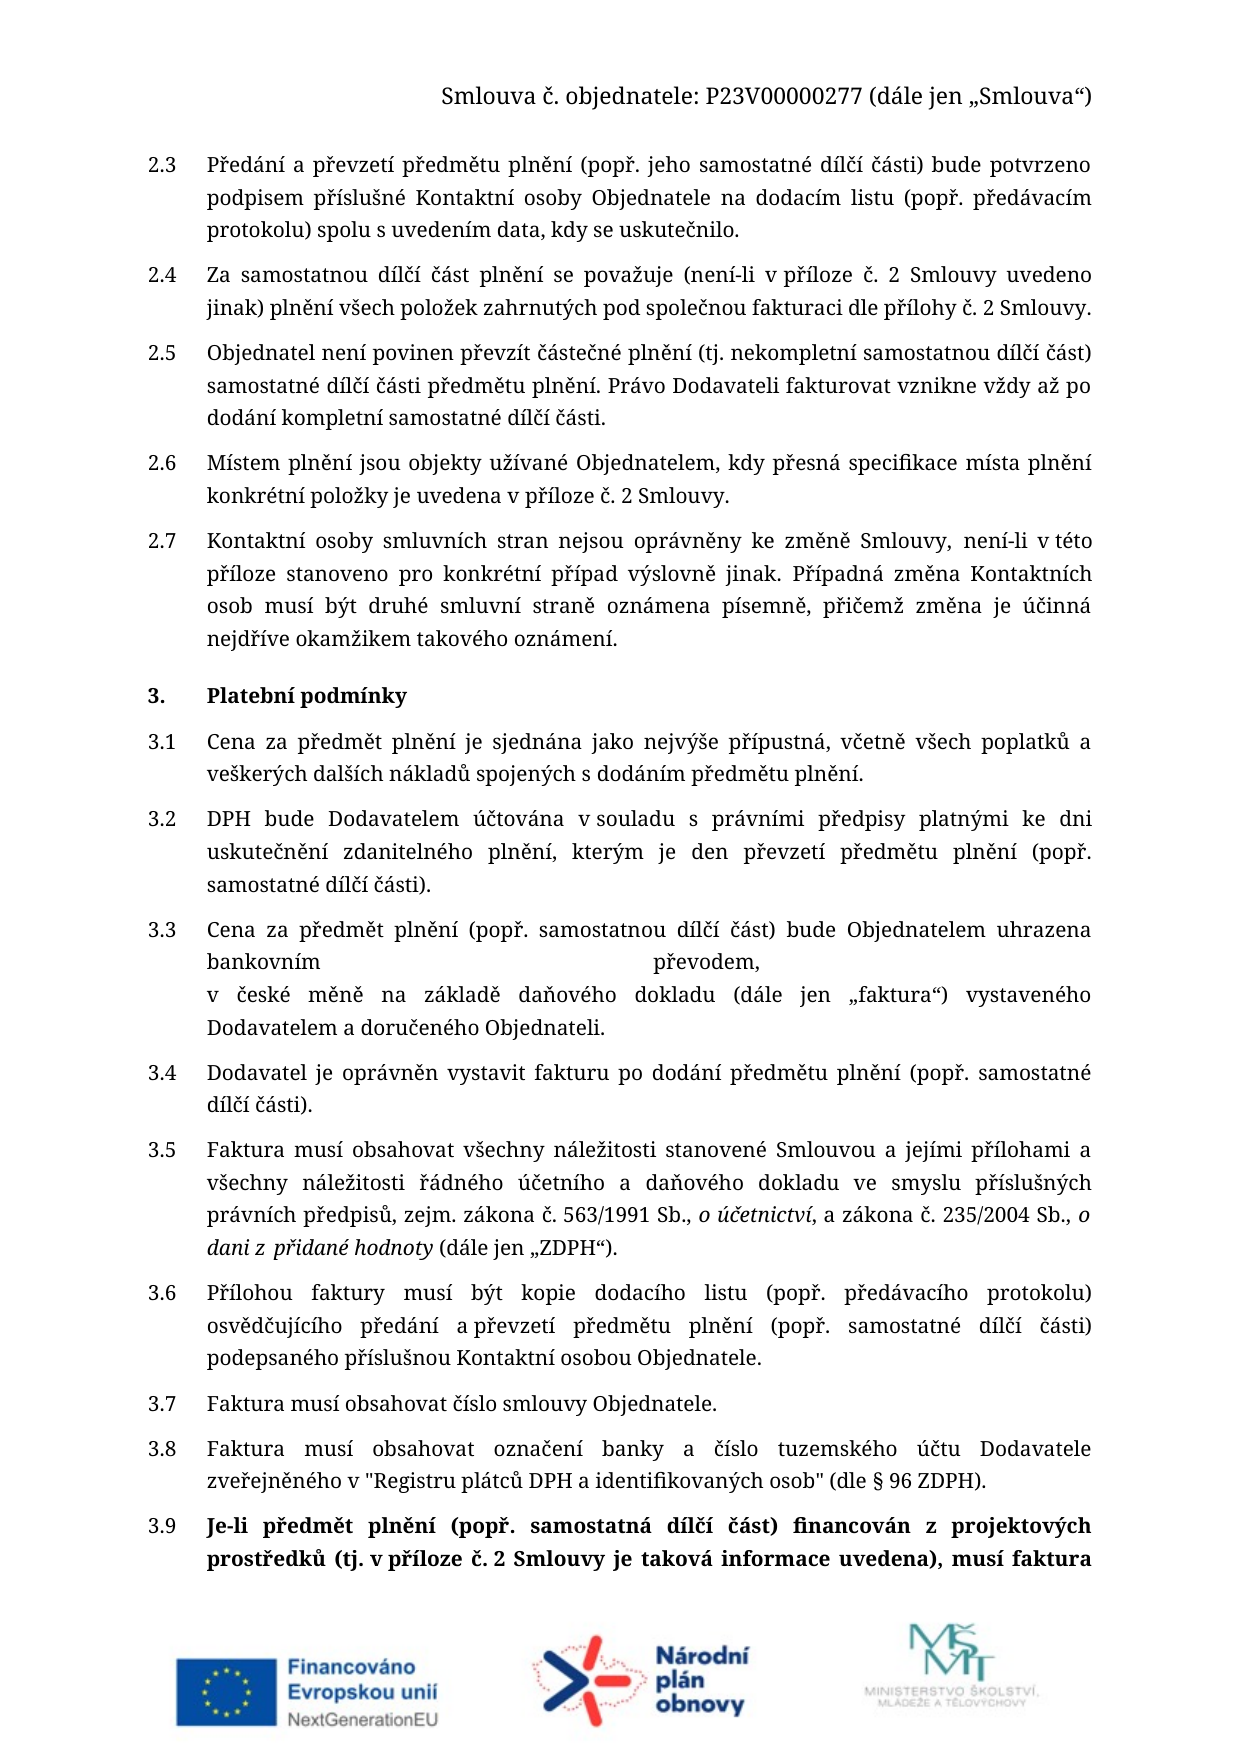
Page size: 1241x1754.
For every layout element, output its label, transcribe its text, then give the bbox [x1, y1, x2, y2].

list Místem plnění jsou objekty užívané Objednatelem, kdy přesná specifikace místa plnění konkrétní položky je uvedena v příloze č. 2 Smlouvy. [148, 448, 1093, 509]
list Dodavatel je oprávněn vystavit fakturu po dodání předmětu plnění (popř. samostatné dílčí části). [148, 1058, 1093, 1119]
list Cena za předmět plnění (popř. samostatnou dílčí část) bude Objednatelem uhrazena bankovním převodem, v české měně na základě daňového dokladu (dále jen „faktura“) vystaveného Dodavatelem a doručeného Objednateli. [148, 915, 1093, 1041]
list Cena za předmět plnění je sjednána jako nejvýše přípustná, včetně všech poplatků a veškerých dalších nákladů spojených s dodáním předmětu plnění. [148, 727, 1093, 788]
list Faktura musí obsahovat všechny náležitosti stanovené Smlouvou a jejími přílohami a všechny náležitosti řádného účetního a daňového dokladu ve smyslu příslušných právních předpisů, zejm. zákona č. 563/1991 Sb., o účetnictví, a zákona č. 235/2004 Sb., o dani z přidané hodnoty (dále jen „ZDPH“). [148, 1135, 1093, 1262]
picture [147, 1577, 1093, 1754]
list Objednatel není povinen převzít částečné plnění (tj. nekompletní samostatnou dílčí část) samostatné dílčí části předmětu plnění. Právo Dodavateli fakturovat vznikne vždy až po dodání kompletní samostatné dílčí části. [148, 338, 1093, 432]
list Předání a převzetí předmětu plnění (popř. jeho samostatné dílčí části) bude potvrzeno podpisem příslušné Kontaktní osoby Objednatele na dodacím listu (popř. předávacím protokolu) spolu s uvedením data, kdy se uskutečnilo. [148, 150, 1093, 244]
list Faktura musí obsahovat označení banky a číslo tuzemského účtu Dodavatele zveřejněného v "Registru plátců DPH a identifikovaných osob" (dle § 96 ZDPH). [148, 1434, 1093, 1495]
list DPH bude Dodavatelem účtována v souladu s právními předpisy platnými ke dni uskutečnění zdanitelného plnění, kterým je den převzetí předmětu plnění (popř. samostatné dílčí části). [148, 804, 1093, 898]
list Za samostatnou dílčí část plnění se považuje (není-li v příloze č. 2 Smlouvy uvedeno jinak) plnění všech položek zahrnutých pod společnou fakturaci dle přílohy č. 2 Smlouvy. [148, 261, 1093, 322]
list Kontaktní osoby smluvních stran nejsou oprávněny ke změně Smlouvy, není-li v této příloze stanoveno pro konkrétní případ výslovně jinak. Případná změna Kontaktních osob musí být druhé smluvní straně oznámena písemně, přičemž změna je účinná nejdříve okamžikem takového oznámení. [148, 526, 1093, 652]
list Faktura musí obsahovat číslo smlouvy Objednatele. [148, 1389, 1093, 1417]
list Přílohou faktury musí být kopie dodacího listu (popř. předávacího protokolu) osvědčujícího předání a převzetí předmětu plnění (popř. samostatné dílčí části) podepsaného příslušnou Kontaktní osobou Objednatele. [148, 1278, 1093, 1372]
list Platební podmínky [148, 682, 1093, 710]
